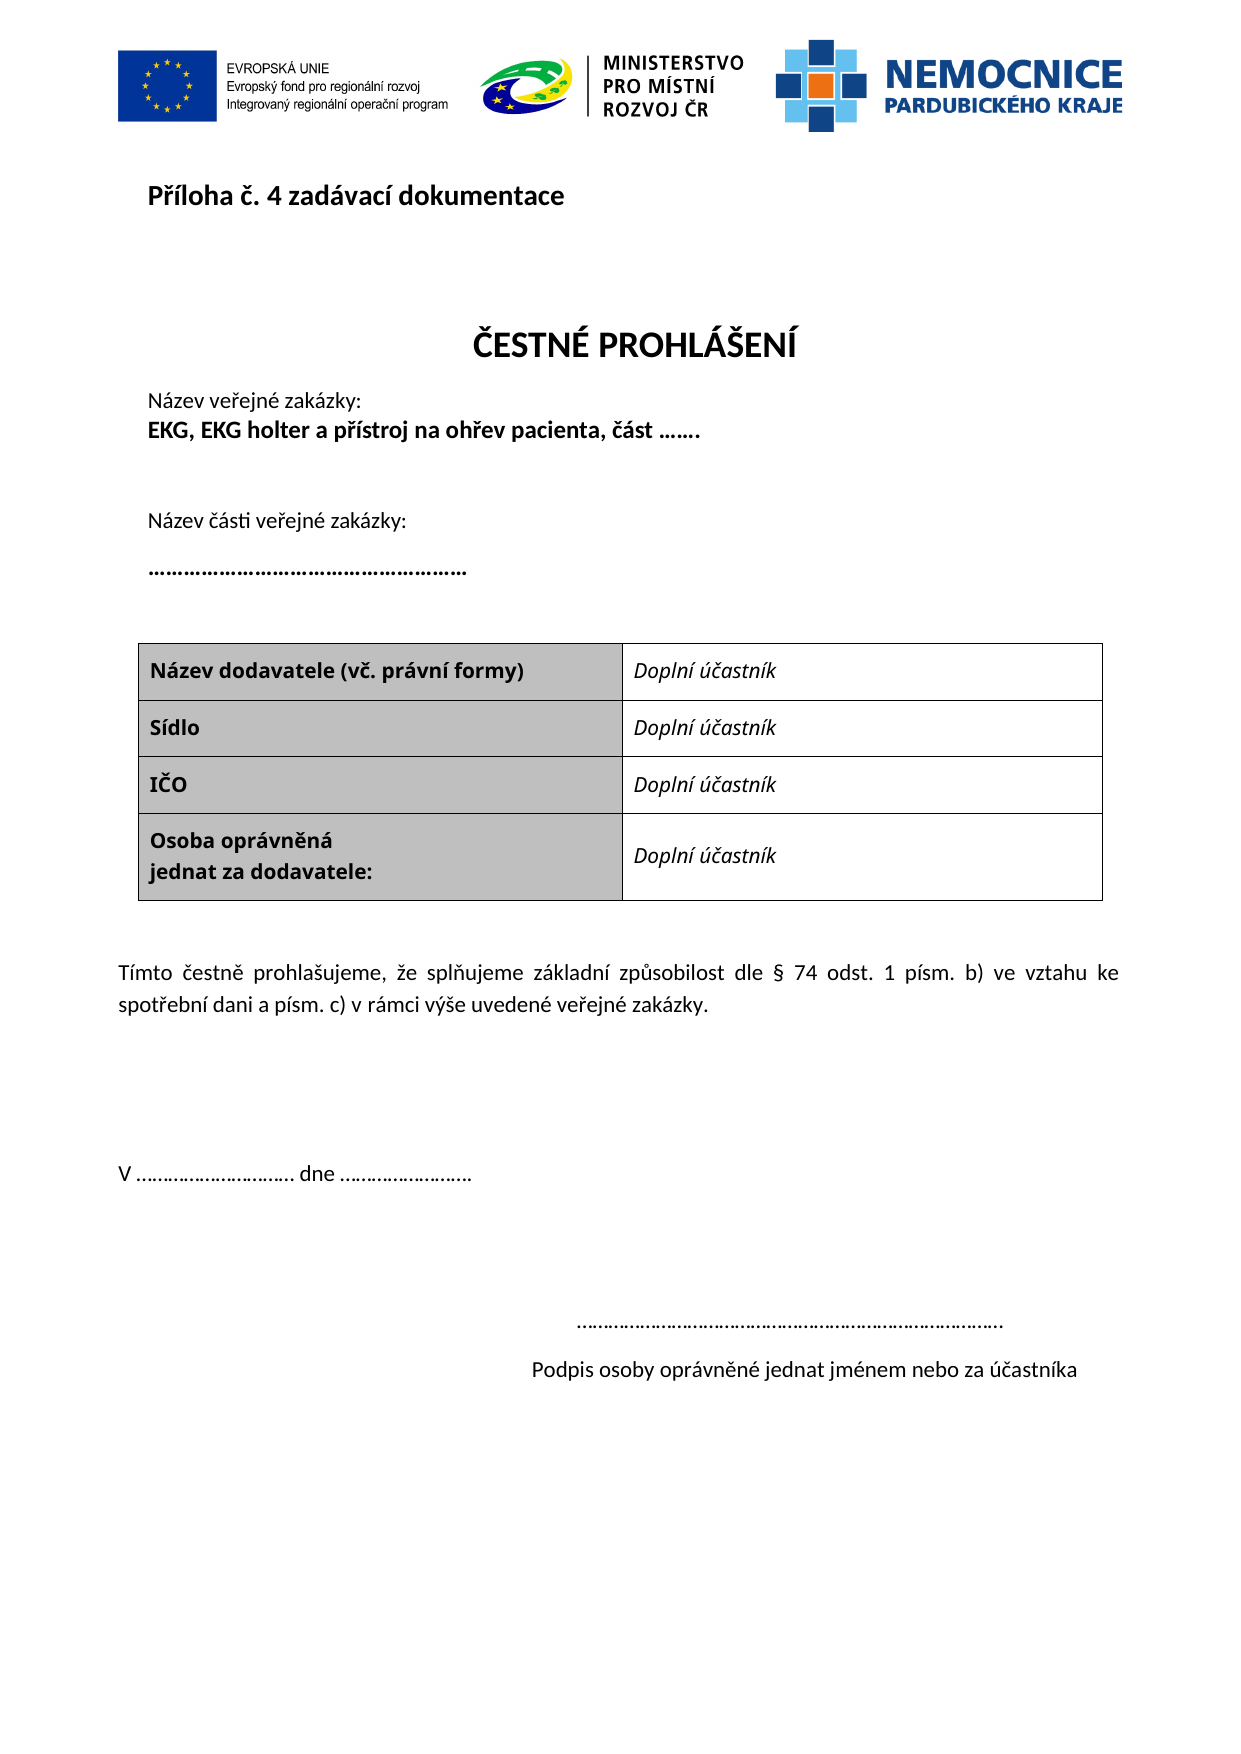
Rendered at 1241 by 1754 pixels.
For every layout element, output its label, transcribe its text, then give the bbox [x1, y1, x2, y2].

table_header Název dodavatele (vč. právní formy) [139, 644, 622, 700]
table_header Doplní účastník [623, 644, 1102, 700]
text Podpis osoby oprávněné jednat jménem nebo za účastníka [118, 1355, 1122, 1383]
table_cell Sídlo [139, 701, 622, 756]
text EKG, EKG holter a přístroj na ohřev pacienta, část ……. [148, 414, 1122, 444]
text ČESTNÉ PROHLÁŠENÍ [148, 321, 1122, 367]
text Název veřejné zakázky: [118, 386, 1122, 414]
table_cell Doplní účastník [623, 701, 1102, 756]
table_cell Osoba oprávněná jednat za dodavatele: [139, 814, 622, 900]
text Příloha č. 4 zadávací dokumentace [148, 177, 1122, 213]
text ……………………………………………… [148, 551, 1122, 581]
text V ………………………… dne ……………………. [118, 1159, 1122, 1187]
picture [774, 38, 1123, 133]
table_cell Doplní účastník [623, 814, 1102, 900]
text Tímto čestně prohlašujeme, že splňujeme základní způsobilost dle § 74 odst. 1 písm. b) ve vztahu ke spotřební dani a písm. c) v rámci výše uvedené veřejné zakázky. [118, 958, 1122, 1018]
text Název části veřejné zakázky: [148, 506, 1122, 534]
table_cell IČO [139, 757, 622, 813]
text ……………………………………………………………………… [118, 1306, 1122, 1334]
picture [96, 26, 765, 145]
table_cell Doplní účastník [623, 757, 1102, 813]
